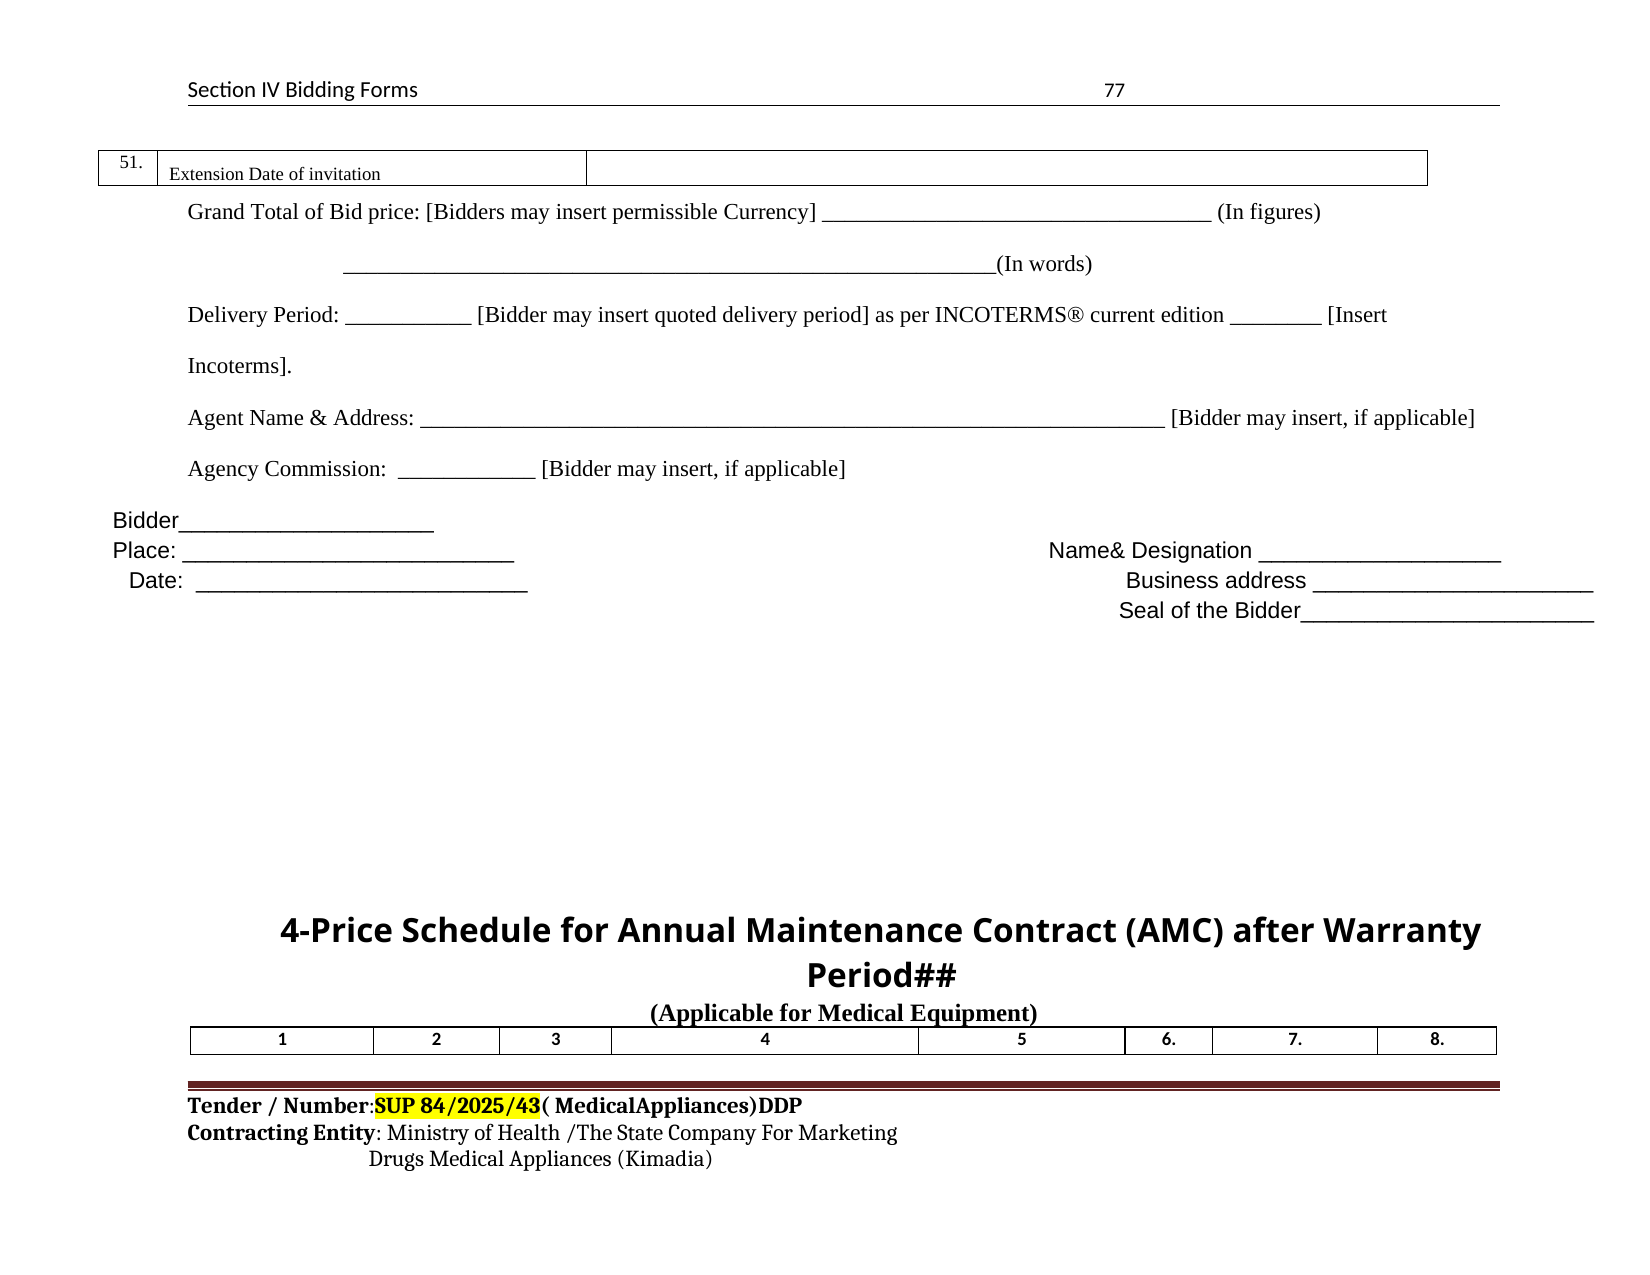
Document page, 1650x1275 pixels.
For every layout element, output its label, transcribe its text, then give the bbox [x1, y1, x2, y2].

table_header 6. [1126, 1028, 1212, 1054]
text Date: __________________________ Business address ______________________ Seal of the Bidder_______________________ [112, 567, 1594, 623]
table_header 4 [612, 1028, 918, 1054]
text Grand Total of Bid price: [Bidders may insert permissible Currency] __________________________________ (In figures) [187, 198, 1500, 225]
table_header 3 [500, 1028, 611, 1054]
text Delivery Period: ___________ [Bidder may insert quoted delivery period] as per INCOTERMS® current edition ________ [Insert [187, 301, 1500, 327]
text Place: __________________________ Name& Designation ___________________ [112, 537, 1594, 563]
table_header 2 [374, 1028, 499, 1054]
text Agency Commission: ____________ [Bidder may insert, if applicable] [187, 455, 1500, 482]
table_header 5 [919, 1028, 1124, 1054]
text _________________________________________________________(In words) [187, 250, 1500, 276]
table_cell Extension Date of invitation [158, 151, 586, 185]
text Incoterms]. [187, 352, 1500, 379]
table_header 7. [1213, 1028, 1377, 1054]
subtitle 4-Price Schedule for Annual Maintenance Contract (AMC) after Warranty Period## [262, 907, 1500, 998]
text Bidder____________________ [112, 507, 1500, 533]
table_header 1 [191, 1028, 373, 1054]
table_cell [587, 151, 1427, 185]
table_cell [99, 151, 157, 185]
text Agent Name & Address: _________________________________________________________________ [Bidder may insert, if applicable] [187, 404, 1500, 430]
text (Applicable for Medical Equipment) [187, 998, 1500, 1026]
table_header 8. [1378, 1028, 1496, 1054]
